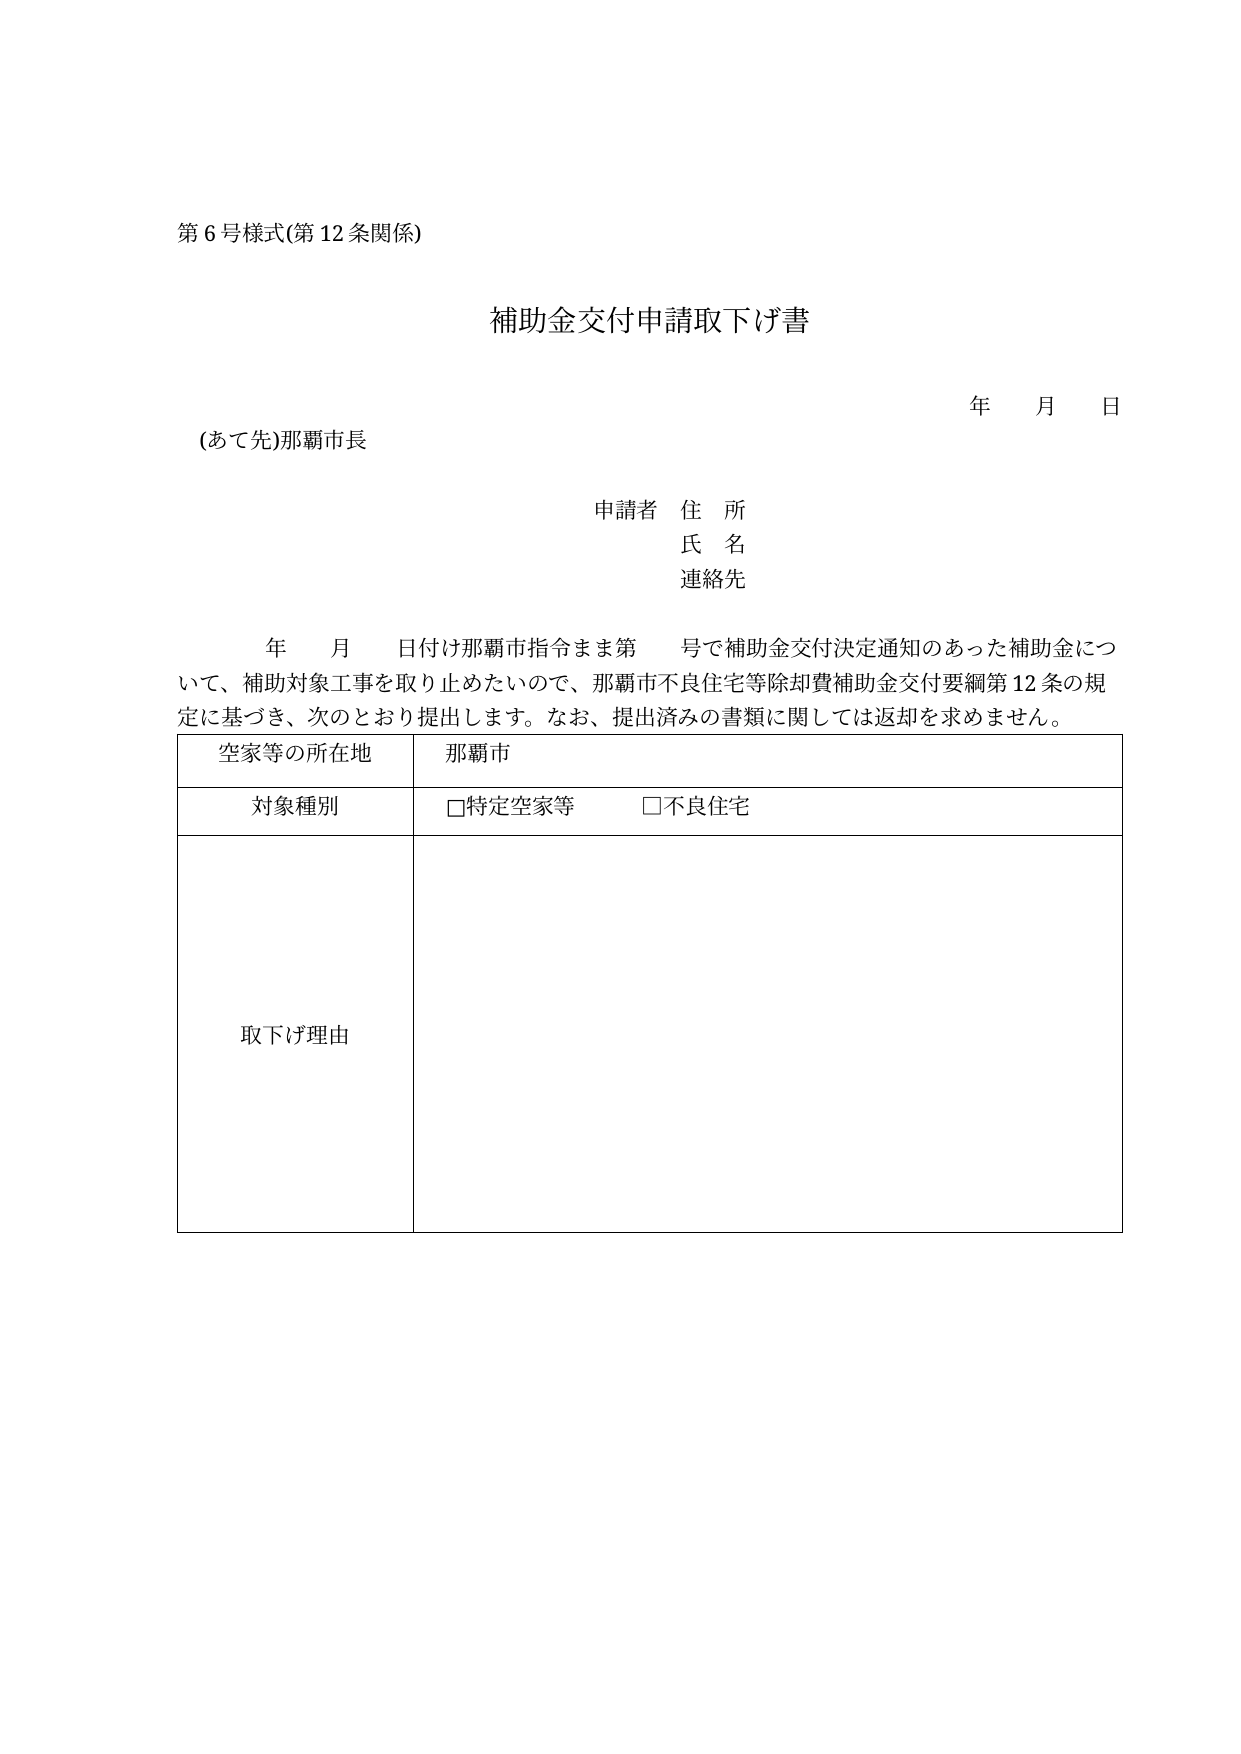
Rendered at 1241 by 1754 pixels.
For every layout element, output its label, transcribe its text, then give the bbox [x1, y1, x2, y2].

table_cell □特定空家等 □不良住宅 [414, 788, 1122, 835]
text (あて先)那覇市長 [177, 422, 1122, 457]
table_header 空家等の所在地 [178, 735, 413, 787]
text 補助金交付申請取下げ書 [177, 284, 1122, 353]
table_cell 対象種別 [178, 788, 413, 835]
text 連絡先 [177, 561, 1122, 595]
text 申請者 住 所 [177, 491, 1122, 526]
table_cell [414, 836, 1122, 1232]
table_cell 取下げ理由 [178, 836, 413, 1232]
text 年 月 日 [177, 388, 1122, 422]
text 氏 名 [177, 526, 1122, 561]
table_header 那覇市 [414, 735, 1122, 787]
text 第6号様式(第12条関係) [177, 215, 1122, 249]
text 年 月 日付け那覇市指令まま第 号で補助金交付決定通知のあった補助金について、補助対象工事を取り止めたいので、那覇市不良住宅等除却費補助金交付要綱第12条の規定に基づき、次のとおり提出します。なお、提出済みの書類に関しては返却を求めません。 [177, 630, 1122, 733]
